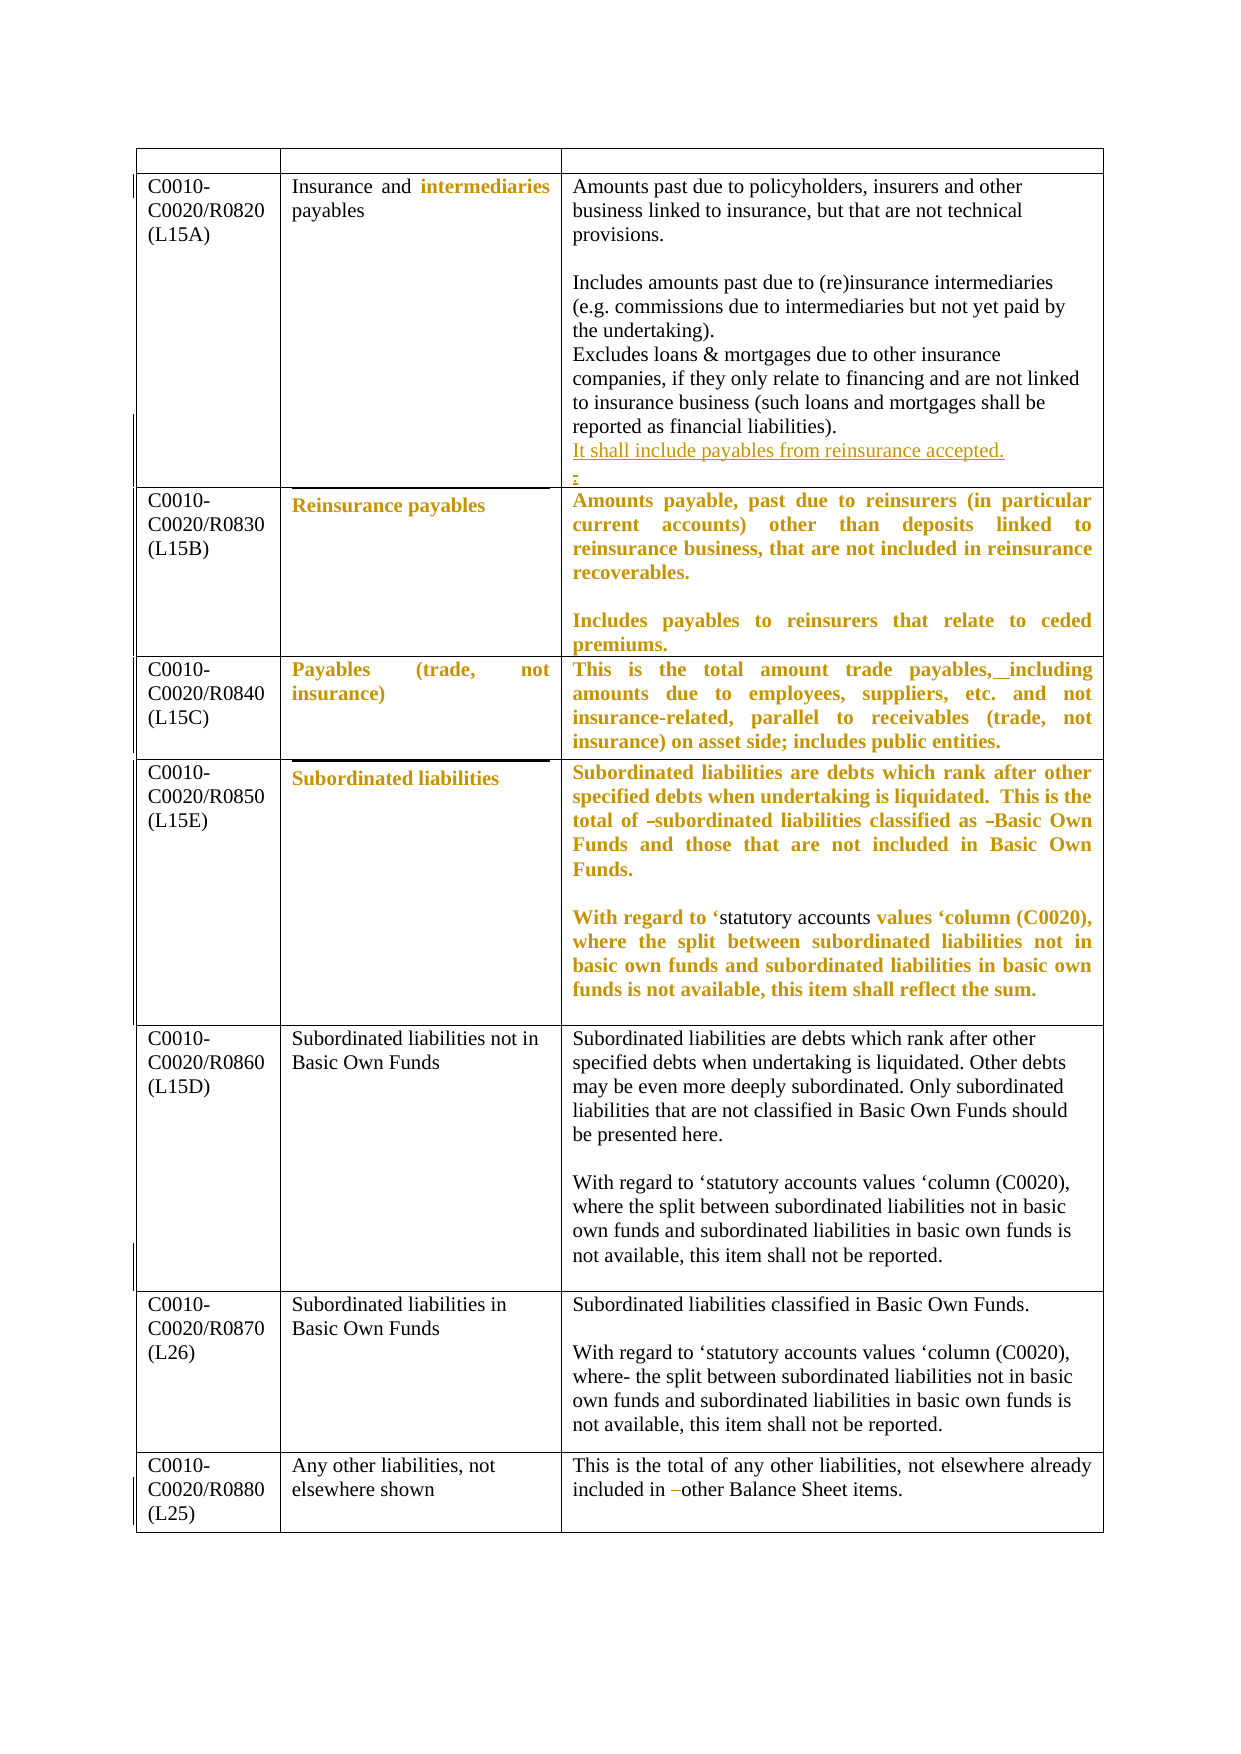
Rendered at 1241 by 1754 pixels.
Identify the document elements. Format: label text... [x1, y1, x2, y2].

table_cell Subordinated liabilities are debts which rank after other specified debts when undertaking is liquidated. This is the total of subordinated liabilities classified as Basic Own Funds and those that are not included in Basic Own Funds. With regard to ‘statutory accounts values ‘column (C0020), where the split between subordinated liabilities not in basic own funds and subordinated liabilities in basic own funds is not available, this item shall reflect the sum. [562, 760, 1103, 1025]
table_cell Amounts payable, past due to reinsurers (in particular current accounts) other than deposits linked to reinsurance business, that are not included in reinsurance recoverables. Includes payables to reinsurers that relate to ceded premiums. [562, 488, 1103, 656]
table_cell Reinsurance payables [281, 488, 561, 656]
table_cell C0010- C0020/R0830 (L15B) [137, 488, 280, 656]
table_cell Subordinated liabilities not in Basic Own Funds [281, 1026, 561, 1291]
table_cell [137, 149, 280, 173]
table_cell Subordinated liabilities classified in Basic Own Funds. With regard to ‘statutory accounts values ‘column (C0020), where- the split between subordinated liabilities not in basic own funds and subordinated liabilities in basic own funds is not available, this item shall not be reported. [562, 1292, 1103, 1452]
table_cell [281, 149, 561, 173]
table_cell Subordinated liabilities in Basic Own Funds [281, 1292, 561, 1452]
table_cell Payables (trade, not insurance) [281, 657, 561, 759]
table_cell This is the total amount trade payables,including amounts due to employees, suppliers, etc. and not insurance-related, parallel to receivables (trade, not insurance) on asset side; includes public entities. [562, 657, 1103, 759]
table_cell C0010- C0020/R0820 (L15A) [137, 174, 280, 487]
table_cell Subordinated liabilities are debts which rank after other specified debts when undertaking is liquidated. Other debts may be even more deeply subordinated. Only subordinated liabilities that are not classified in Basic Own Funds should be presented here. With regard to ‘statutory accounts values ‘column (C0020), where the split between subordinated liabilities not in basic own funds and subordinated liabilities in basic own funds is not available, this item shall not be reported. [562, 1026, 1103, 1291]
table_cell This is the total of any other liabilities, not elsewhere already included in other Balance Sheet items. [562, 1453, 1103, 1532]
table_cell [562, 149, 1103, 173]
table_cell C0010- C0020/R0850 (L15E) [137, 760, 280, 1025]
table_cell Subordinated liabilities [281, 760, 561, 1025]
table_cell Amounts past due to policyholders, insurers and other business linked to insurance, but that are not technical provisions. Includes amounts past due to (re)insurance intermediaries (e.g. commissions due to intermediaries but not yet paid by the undertaking). Excludes loans & mortgages due to other insurance companies, if they only relate to financing and are not linked to insurance business (such loans and mortgages shall be reported as financial liabilities). [562, 174, 1103, 487]
table_cell C0010- C0020/R0840 (L15C) [137, 657, 280, 759]
table_cell C0010- C0020/R0860 (L15D) [137, 1026, 280, 1291]
table_cell C0010- C0020/R0870 (L26) [137, 1292, 280, 1452]
table_cell C0010- C0020/R0880 (L25) [137, 1453, 280, 1532]
table_cell Insurance and intermediaries payables [281, 174, 561, 487]
table_cell Any other liabilities, not elsewhere shown [281, 1453, 561, 1532]
